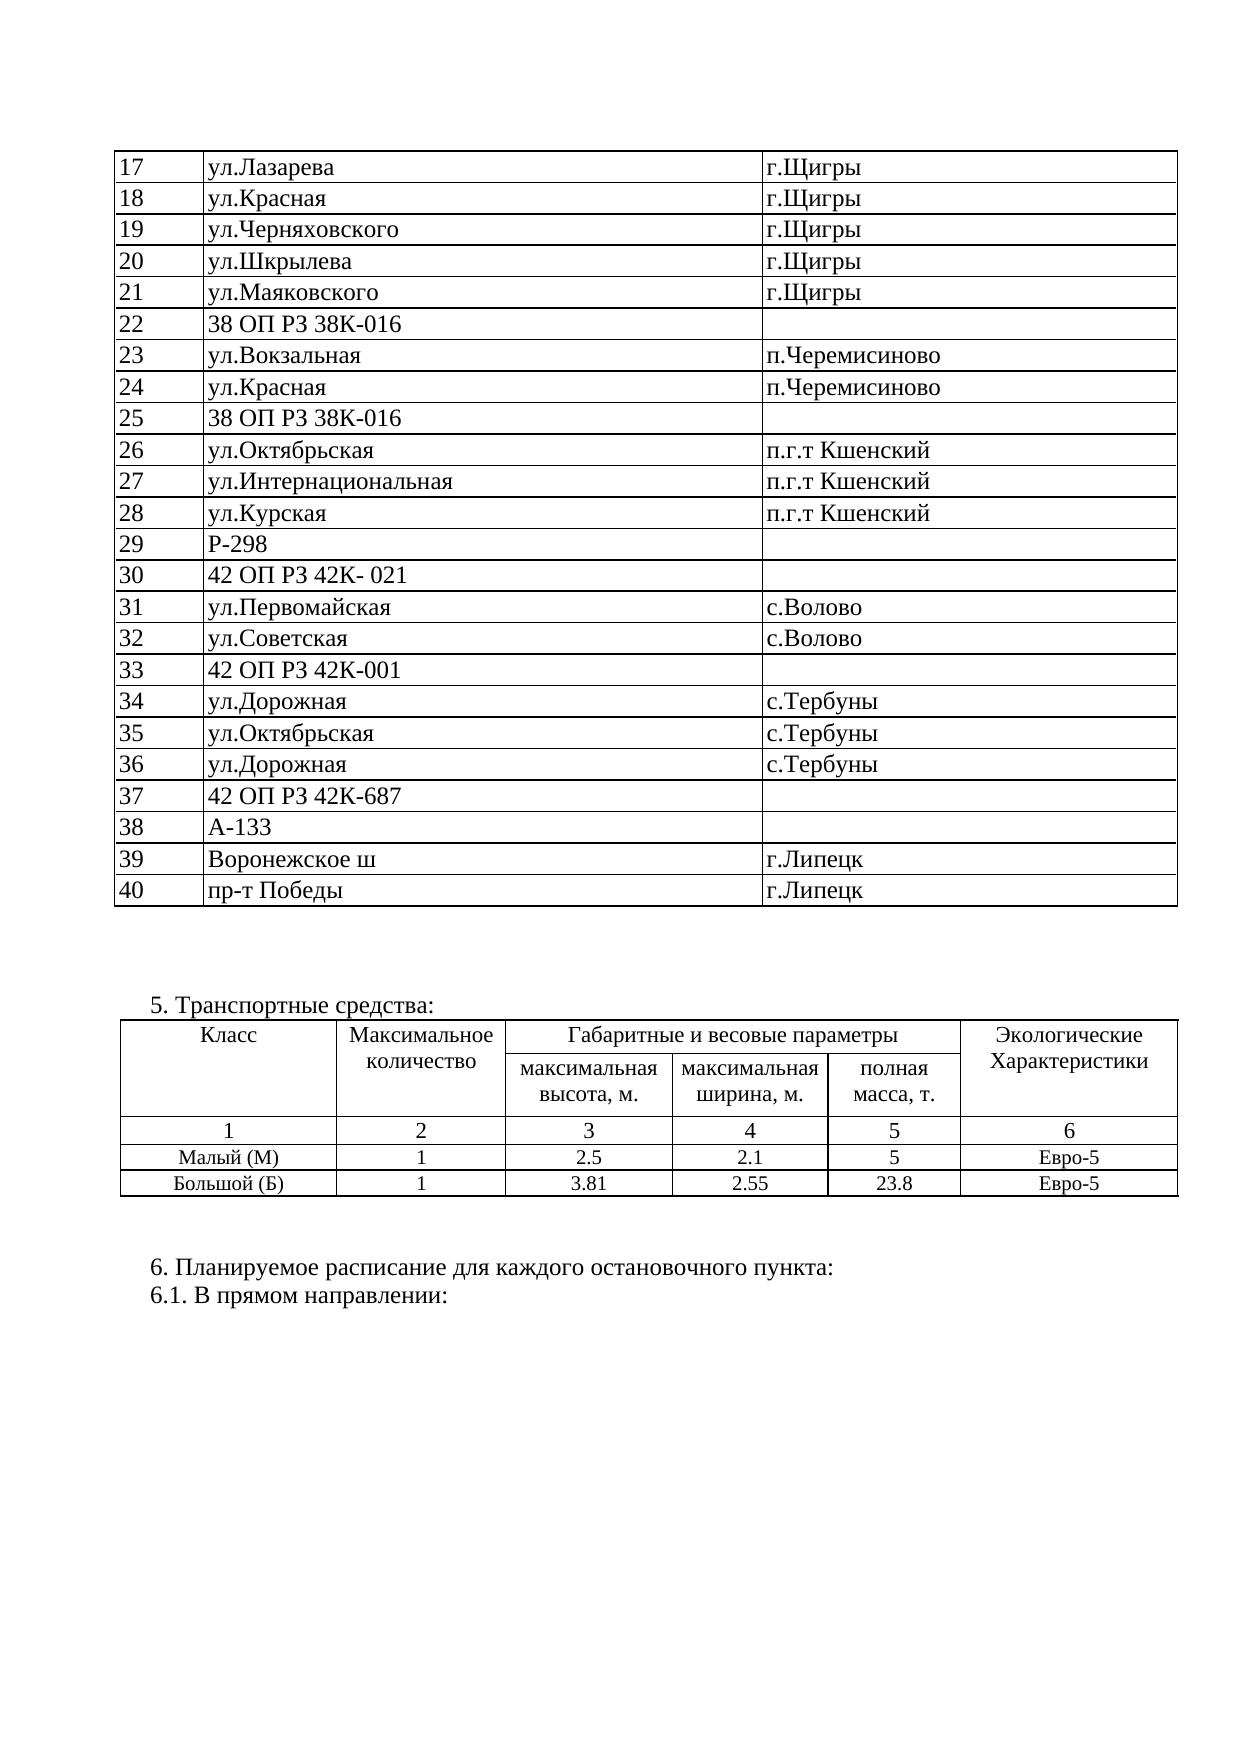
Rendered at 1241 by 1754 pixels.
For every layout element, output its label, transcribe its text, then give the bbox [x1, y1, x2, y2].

table_cell 6 [961, 1117, 1177, 1144]
table_cell г.Щигры [763, 276, 1177, 307]
table_cell с.Волово [763, 590, 1177, 622]
table_cell 25 [115, 403, 203, 433]
table_cell п.Черемисиново [763, 339, 1177, 370]
table_header Класс [121, 1021, 336, 1116]
table_cell 34 [115, 686, 203, 716]
table_cell с.Волово [763, 622, 1177, 653]
table_cell 5 [829, 1145, 960, 1169]
table_cell ул.Октябрьская [204, 435, 762, 464]
table_cell 42 ОП РЗ 42К-687 [204, 781, 762, 811]
text 6.1. В прямом направлении: [150, 1280, 1090, 1309]
table_cell 20 [115, 245, 203, 276]
table_cell 39 [115, 843, 203, 873]
table_cell 2.5 [506, 1145, 672, 1169]
table_cell 18 [115, 183, 203, 213]
table_cell [763, 402, 1177, 433]
table_cell п.г.т Кшенский [763, 496, 1177, 527]
table_cell 21 [115, 277, 203, 307]
table_cell ул.Курская [204, 498, 762, 527]
table_cell 23 [115, 340, 203, 370]
table_cell 2.1 [673, 1145, 827, 1169]
table_cell 30 [115, 560, 203, 590]
table_cell 26 [115, 434, 203, 464]
table_cell 17 [115, 152, 203, 181]
table_cell г.Щигры [763, 181, 1177, 213]
table_header Габаритные и весовые параметры [506, 1021, 960, 1052]
table_cell А-133 [204, 812, 762, 842]
table_cell ул.Красная [204, 183, 762, 213]
table_cell [763, 779, 1177, 811]
table_cell [763, 307, 1177, 339]
table_cell 1 [121, 1117, 336, 1144]
table_cell г.Щигры [763, 152, 1177, 181]
table_cell 19 [115, 214, 203, 244]
table_cell 4 [673, 1117, 827, 1144]
table_cell Евро-5 [961, 1145, 1177, 1169]
table_cell полная масса, т. [829, 1054, 960, 1116]
table_cell Большой (Б) [121, 1171, 336, 1195]
table_cell п.Черемисиново [763, 370, 1177, 402]
table_cell Малый (М) [121, 1145, 336, 1169]
text 5. Транспортные средства: [150, 990, 1090, 1019]
table_cell 28 [115, 497, 203, 527]
table_cell 42 ОП РЗ 42К- 021 [204, 561, 762, 590]
table_cell п.г.т Кшенский [763, 465, 1177, 496]
table_cell 2.55 [673, 1171, 827, 1195]
table_cell 23.8 [829, 1171, 960, 1195]
table_cell п.г.т Кшенский [763, 433, 1177, 464]
table_cell [763, 811, 1177, 842]
table_cell 22 [115, 308, 203, 339]
table_cell Воронежское ш [204, 844, 762, 873]
table_cell г.Липецк [763, 842, 1177, 873]
table_cell Р-298 [204, 529, 762, 559]
table_cell 24 [115, 371, 203, 402]
table_cell ул.Первомайская [204, 592, 762, 622]
table_cell ул.Черняховского [204, 215, 762, 244]
table_cell 32 [115, 623, 203, 653]
table_cell пр-т Победы [204, 875, 762, 905]
table_cell с.Тербуны [763, 685, 1177, 716]
table_cell ул.Советская [204, 623, 762, 653]
table_cell максимальная высота, м. [506, 1054, 672, 1116]
table_cell г.Щигры [763, 213, 1177, 244]
table_cell ул.Лазарева [204, 152, 762, 181]
table_cell ул.Дорожная [204, 749, 762, 779]
table_cell максимальная ширина, м. [673, 1054, 827, 1116]
table_cell 38 ОП РЗ 38К-016 [204, 403, 762, 433]
table_cell 38 ОП РЗ 38К-016 [204, 309, 762, 339]
table_cell 38 [115, 812, 203, 842]
table_cell 1 [337, 1145, 505, 1169]
table_cell с.Тербуны [763, 716, 1177, 748]
table_cell [763, 559, 1177, 590]
table_header Максимальное количество [337, 1021, 505, 1116]
table_cell ул.Интернациональная [204, 466, 762, 496]
table_cell ул.Дорожная [204, 686, 762, 716]
table_cell 33 [115, 654, 203, 685]
table_cell 42 ОП РЗ 42К-001 [204, 655, 762, 685]
table_cell ул.Октябрьская [204, 718, 762, 748]
table_cell ул.Красная [204, 372, 762, 402]
table_cell 3 [506, 1117, 672, 1144]
table_cell 37 [115, 780, 203, 811]
text 6. Планируемое расписание для каждого остановочного пункта: [150, 1252, 1090, 1280]
table_cell ул.Вокзальная [204, 340, 762, 370]
table_cell 3.81 [506, 1171, 672, 1195]
table_cell 2 [337, 1117, 505, 1144]
table_cell [763, 653, 1177, 685]
table_cell 27 [115, 466, 203, 496]
table_cell [763, 528, 1177, 559]
table_header Экологические Характеристики [961, 1021, 1177, 1116]
table_cell 36 [115, 749, 203, 779]
table_cell 31 [115, 591, 203, 622]
table_cell ул.Маяковского [204, 277, 762, 307]
table_cell Евро-5 [961, 1171, 1177, 1195]
table_cell 29 [115, 529, 203, 559]
table_cell 5 [829, 1117, 960, 1144]
table_cell г.Липецк [763, 874, 1177, 905]
table_cell г.Щигры [763, 244, 1177, 276]
table_cell 40 [115, 875, 203, 905]
table_cell 35 [115, 717, 203, 748]
table_cell 1 [337, 1171, 505, 1195]
table_cell с.Тербуны [763, 748, 1177, 779]
table_cell ул.Шкрылева [204, 246, 762, 276]
